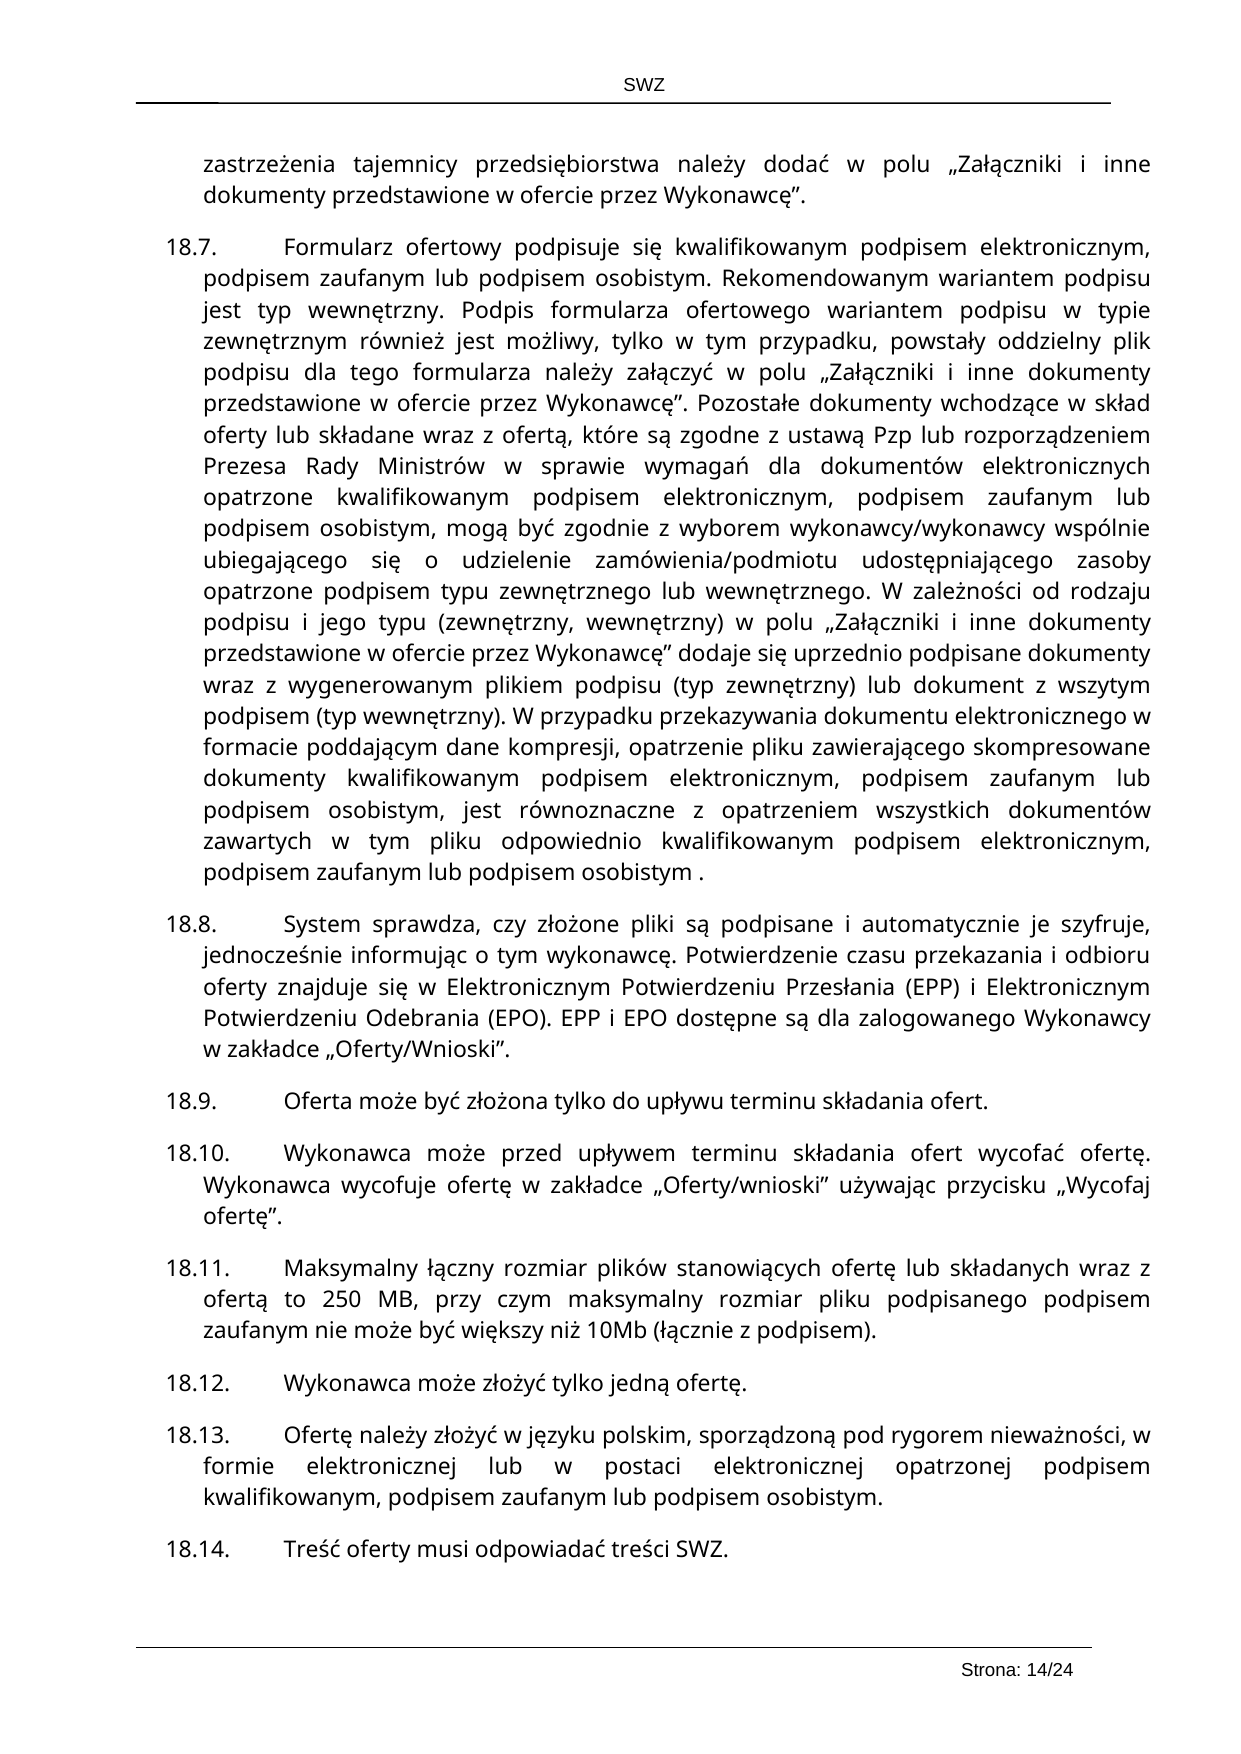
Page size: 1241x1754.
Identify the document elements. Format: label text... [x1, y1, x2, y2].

subtitle Treść oferty musi odpowiadać treści SWZ. [165, 1533, 1152, 1564]
subtitle Formularz ofertowy podpisuje się kwalifikowanym podpisem elektronicznym, podpisem zaufanym lub podpisem osobistym. Rekomendowanym wariantem podpisu jest typ wewnętrzny. Podpis formularza ofertowego wariantem podpisu w typie zewnętrznym również jest możliwy, tylko w tym przypadku, powstały oddzielny plik podpisu dla tego formularza należy załączyć w polu „Załączniki i inne dokumenty przedstawione w ofercie przez Wykonawcę”. Pozostałe dokumenty wchodzące w skład oferty lub składane wraz z ofertą, które są zgodne z ustawą Pzp lub rozporządzeniem Prezesa Rady Ministrów w sprawie wymagań dla dokumentów elektronicznych opatrzone kwalifikowanym podpisem elektronicznym, podpisem zaufanym lub podpisem osobistym, mogą być zgodnie z wyborem wykonawcy/wykonawcy wspólnie ubiegającego się o udzielenie zamówienia/podmiotu udostępniającego zasoby opatrzone podpisem typu zewnętrznego lub wewnętrznego. W zależności od rodzaju podpisu i jego typu (zewnętrzny, wewnętrzny) w polu „Załączniki i inne dokumenty przedstawione w ofercie przez Wykonawcę” dodaje się uprzednio podpisane dokumenty wraz z wygenerowanym plikiem podpisu (typ zewnętrzny) lub dokument z wszytym podpisem (typ wewnętrzny). W przypadku przekazywania dokumentu elektronicznego w formacie poddającym dane kompresji, opatrzenie pliku zawierającego skompresowane dokumenty kwalifikowanym podpisem elektronicznym, podpisem zaufanym lub podpisem osobistym, jest równoznaczne z opatrzeniem wszystkich dokumentów zawartych w tym pliku odpowiednio kwalifikowanym podpisem elektronicznym, podpisem zaufanym lub podpisem osobistym . [165, 231, 1152, 887]
subtitle System sprawdza, czy złożone pliki są podpisane i automatycznie je szyfruje, jednocześnie informując o tym wykonawcę. Potwierdzenie czasu przekazania i odbioru oferty znajduje się w Elektronicznym Potwierdzeniu Przesłania (EPP) i Elektronicznym Potwierdzeniu Odebrania (EPO). EPP i EPO dostępne są dla zalogowanego Wykonawcy w zakładce „Oferty/Wnioski”. [165, 908, 1152, 1064]
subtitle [165, 148, 1152, 210]
subtitle Oferta może być złożona tylko do upływu terminu składania ofert. [165, 1085, 1152, 1116]
subtitle Maksymalny łączny rozmiar plików stanowiących ofertę lub składanych wraz z ofertą to 250 MB, przy czym maksymalny rozmiar pliku podpisanego podpisem zaufanym nie może być większy niż 10Mb (łącznie z podpisem). [165, 1252, 1152, 1346]
subtitle Wykonawca może złożyć tylko jedną ofertę. [165, 1366, 1152, 1398]
subtitle Ofertę należy złożyć w języku polskim, sporządzoną pod rygorem nieważności, w formie elektronicznej lub w postaci elektronicznej opatrzonej podpisem kwalifikowanym, podpisem zaufanym lub podpisem osobistym. [165, 1418, 1152, 1512]
subtitle Wykonawca może przed upływem terminu składania ofert wycofać ofertę. Wykonawca wycofuje ofertę w zakładce „Oferty/wnioski” używając przycisku „Wycofaj ofertę”. [165, 1137, 1152, 1231]
